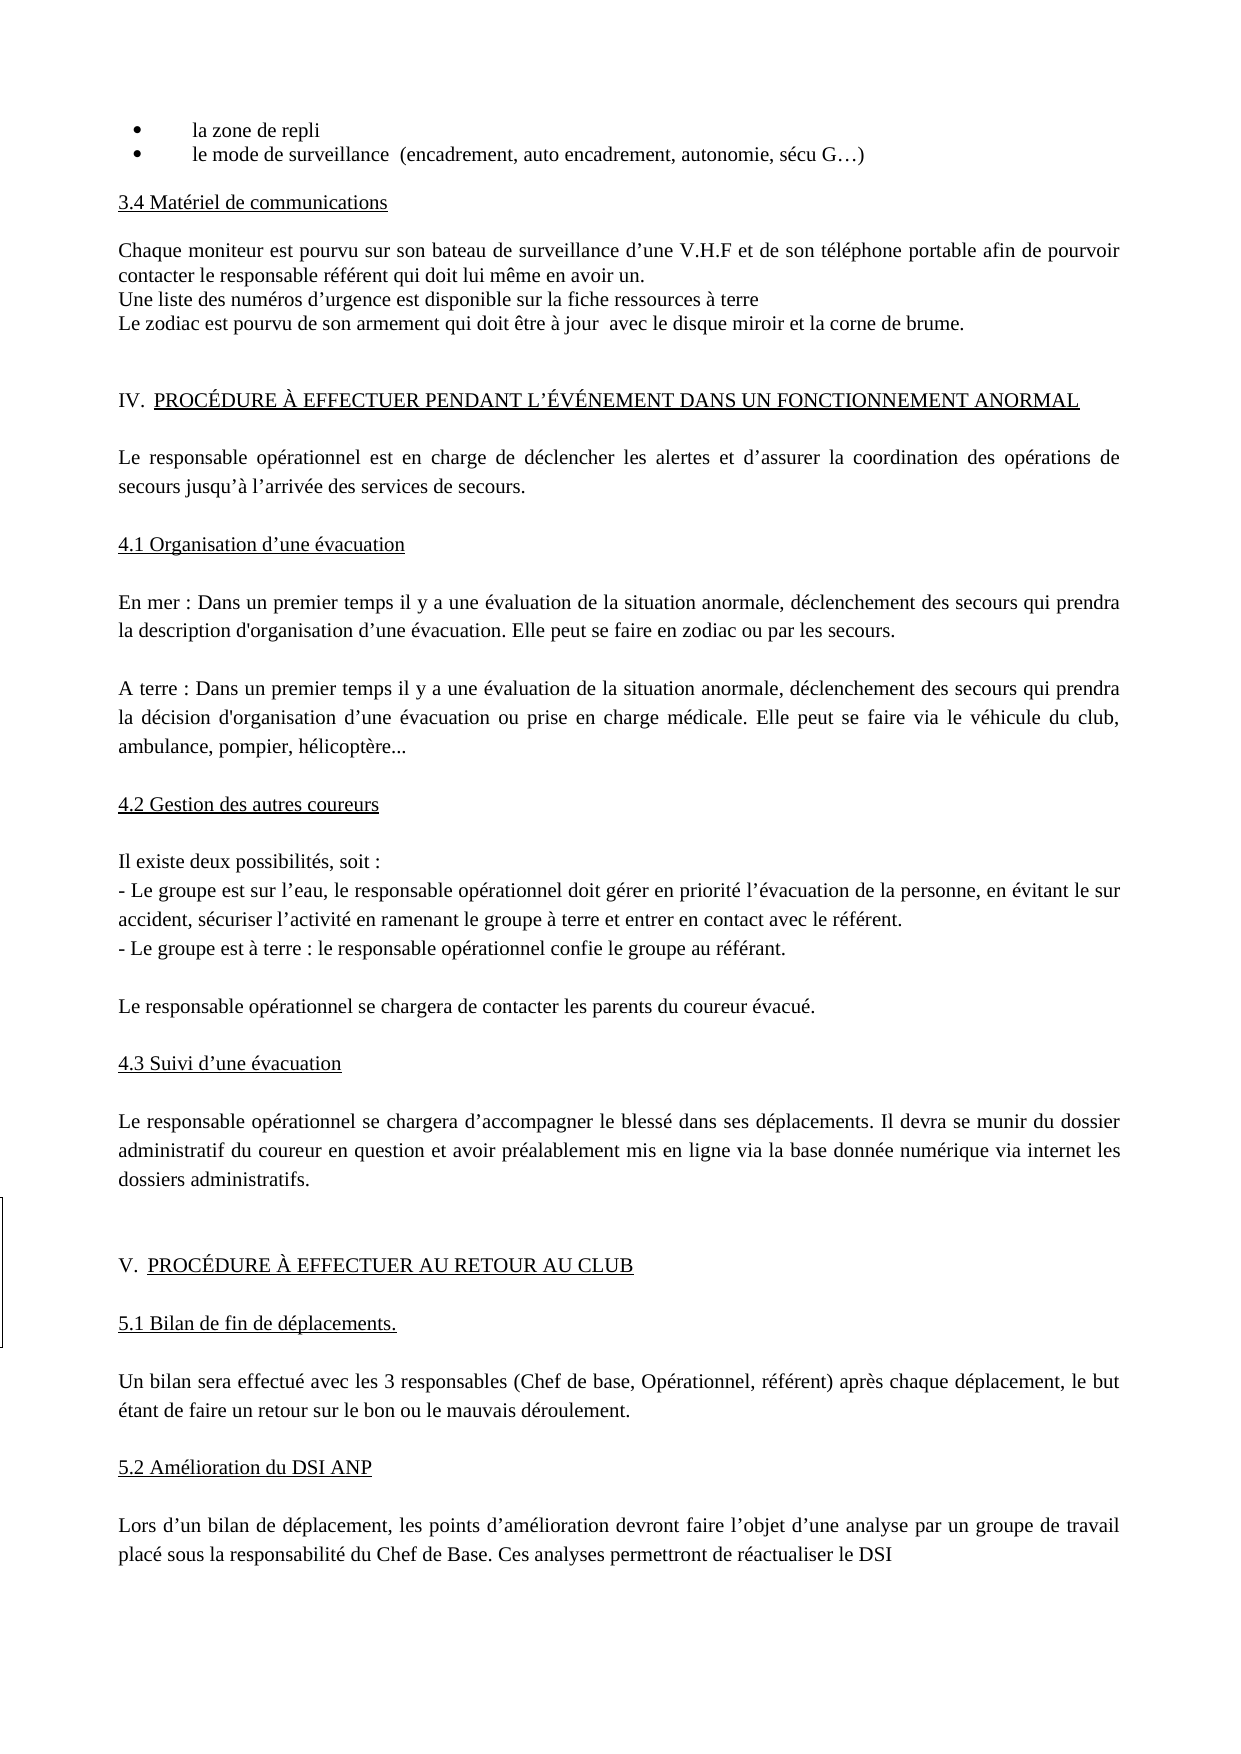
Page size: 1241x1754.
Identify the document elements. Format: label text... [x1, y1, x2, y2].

text Le responsable opérationnel se chargera de contacter les parents du coureur évacué. [118, 993, 1122, 1018]
text 4.3 Suivi d’une évacuation [118, 1051, 1122, 1075]
text 4.2 Gestion des autres coureurs [118, 792, 1122, 816]
text A terre : Dans un premier temps il y a une évaluation de la situation anormale, déclenchement des secours qui prendra la décision d'organisation d’une évacuation ou prise en charge médicale. Elle peut se faire via le véhicule du club, ambulance, pompier, hélicoptère... [118, 676, 1122, 758]
list PROCÉDURE À EFFECTUER PENDANT L’ÉVÉNEMENT DANS UN FONCTIONNEMENT ANORMAL [118, 388, 1122, 412]
text - Le groupe est à terre : le responsable opérationnel confie le groupe au référant. [118, 936, 1122, 960]
text - Le groupe est sur l’eau, le responsable opérationnel doit gérer en priorité l’évacuation de la personne, en évitant le sur accident, sécuriser l’activité en ramenant le groupe à terre et entrer en contact avec le référent. [118, 878, 1122, 931]
text Le responsable opérationnel se chargera d’accompagner le blessé dans ses déplacements. Il devra se munir du dossier administratif du coureur en question et avoir préalablement mis en ligne via la base donnée numérique via internet les dossiers administratifs. [118, 1109, 1122, 1191]
list le mode de surveillance (encadrement, auto encadrement, autonomie, sécu G…) [133, 142, 1122, 166]
list PROCÉDURE À EFFECTUER AU RETOUR AU CLUB [118, 1253, 1122, 1277]
text 5.1 Bilan de fin de déplacements. [118, 1311, 1122, 1335]
text Un bilan sera effectué avec les 3 responsables (Chef de base, Opérationnel, référent) après chaque déplacement, le but étant de faire un retour sur le bon ou le mauvais déroulement. [118, 1369, 1122, 1422]
text En mer : Dans un premier temps il y a une évaluation de la situation anormale, déclenchement des secours qui prendra la description d'organisation d’une évacuation. Elle peut se faire en zodiac ou par les secours. [118, 589, 1122, 642]
text 5.2 Amélioration du DSI ANP [118, 1455, 1122, 1479]
text Lors d’un bilan de déplacement, les points d’amélioration devront faire l’objet d’une analyse par un groupe de travail placé sous la responsabilité du Chef de Base. Ces analyses permettront de réactualiser le DSI [118, 1513, 1122, 1566]
text 4.1 Organisation d’une évacuation [118, 532, 1122, 556]
text Une liste des numéros d’urgence est disponible sur la fiche ressources à terre [118, 287, 1122, 311]
text Il existe deux possibilités, soit : [118, 849, 1122, 873]
text Chaque moniteur est pourvu sur son bateau de surveillance d’une V.H.F et de son téléphone portable afin de pourvoir contacter le responsable référent qui doit lui même en avoir un. [118, 238, 1122, 287]
list la zone de repli [133, 118, 1122, 142]
text 3.4 Matériel de communications [118, 190, 1122, 214]
text Le zodiac est pourvu de son armement qui doit être à jour avec le disque miroir et la corne de brume. [118, 311, 1122, 335]
text Le responsable opérationnel est en charge de déclencher les alertes et d’assurer la coordination des opérations de secours jusqu’à l’arrivée des services de secours. [118, 445, 1122, 498]
